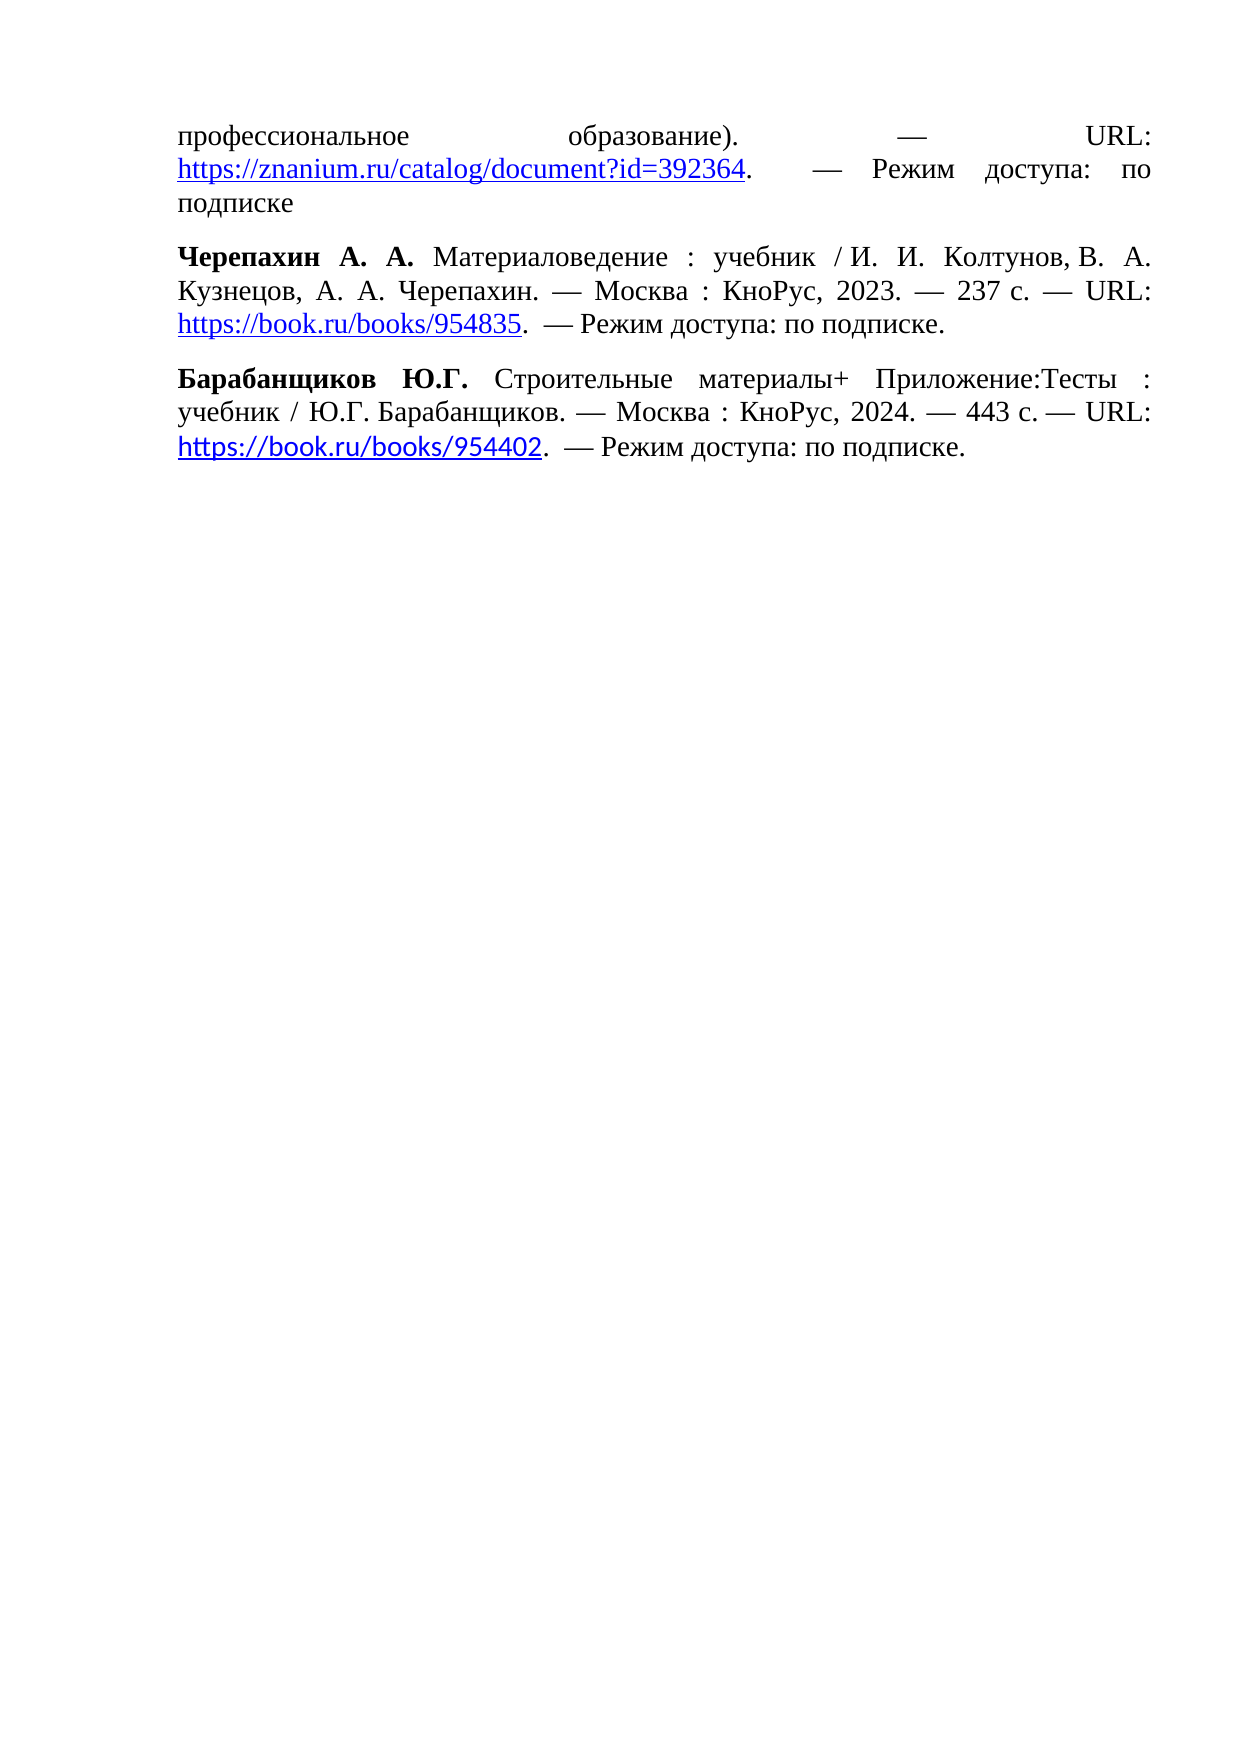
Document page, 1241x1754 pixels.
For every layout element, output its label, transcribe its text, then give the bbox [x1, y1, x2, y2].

text Барабанщиков Ю.Г. Строительные материалы+ Приложение:Тесты : учебник / Ю.Г. Барабанщиков. — Москва : КноРус, 2024. — 443 с. — URL: https://book.ru/books/954402. — Режим доступа: по подписке. [177, 394, 1152, 464]
text Черепахин А. А. Материаловедение : учебник / И. И. Колтунов, В. А. Кузнецов, А. А. Черепахин. — Москва : КноРус, 2023. — 237 с. — URL: https://book.ru/books/954835. — Режим доступа: по подписке. [177, 239, 1152, 340]
